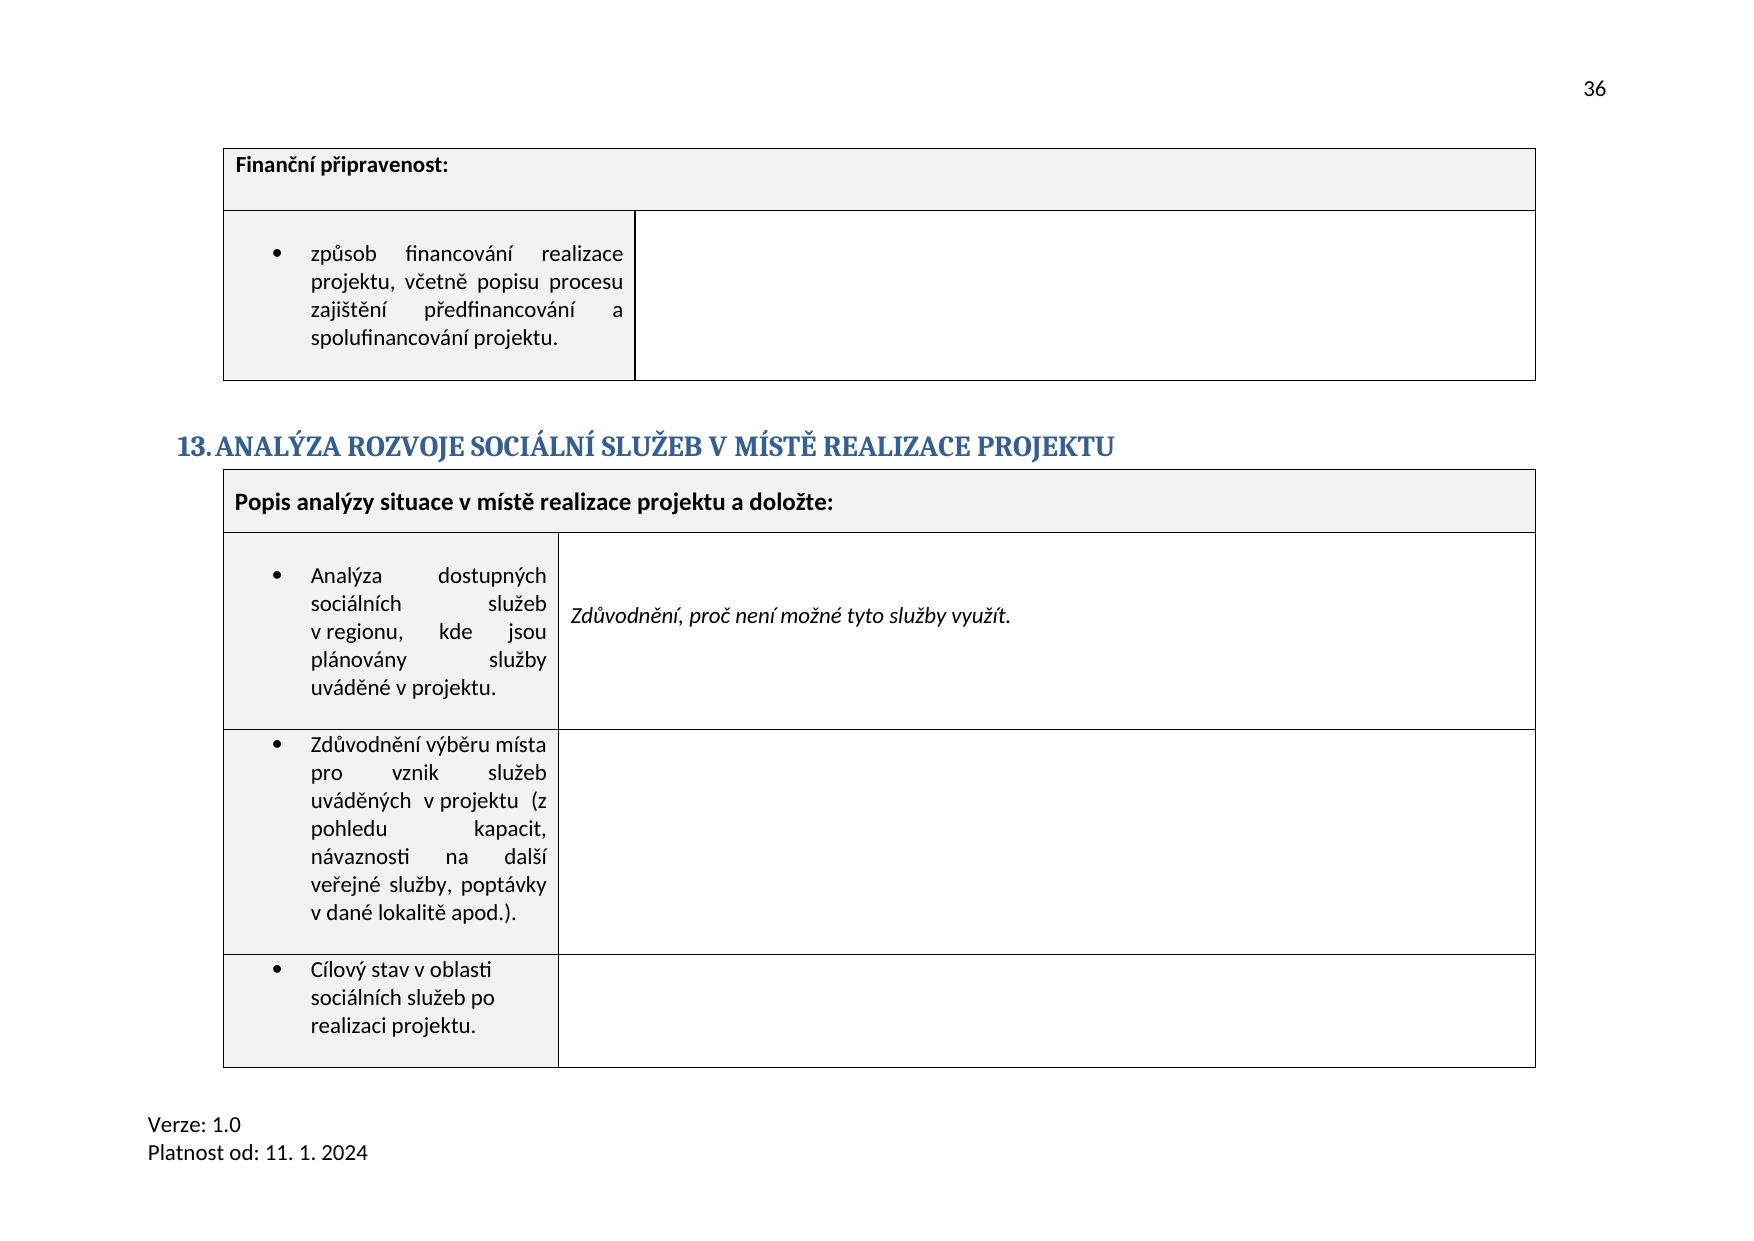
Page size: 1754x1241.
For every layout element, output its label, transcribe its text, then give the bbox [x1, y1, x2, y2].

table_cell [559, 730, 1535, 954]
table_header Popis analýzy situace v místě realizace projektu a doložte: [224, 470, 1535, 532]
table_cell Analýza dostupných sociálních služeb v regionu, kde jsou plánovány služby uváděné v projektu. [224, 533, 558, 729]
table_cell Finanční připravenost: [224, 149, 1535, 210]
table_cell způsob financování realizace projektu, včetně popisu procesu zajištění předfinancování a spolufinancování projektu. [224, 211, 634, 379]
subtitle ANALÝZA ROZVOJE SOCIÁLNÍ SLUŽEB V MÍSTĚ REALIZACE PROJEKTU [177, 431, 1606, 464]
table_cell [559, 955, 1535, 1067]
table_cell Zdůvodnění výběru místa pro vznik služeb uváděných v projektu (z pohledu kapacit, návaznosti na další veřejné služby, poptávky v dané lokalitě apod.). [224, 730, 558, 954]
table_cell Zdůvodnění, proč není možné tyto služby využít. [559, 533, 1535, 729]
table_cell Cílový stav v oblasti sociálních služeb po realizaci projektu. [224, 955, 558, 1067]
table_cell [636, 211, 1535, 379]
